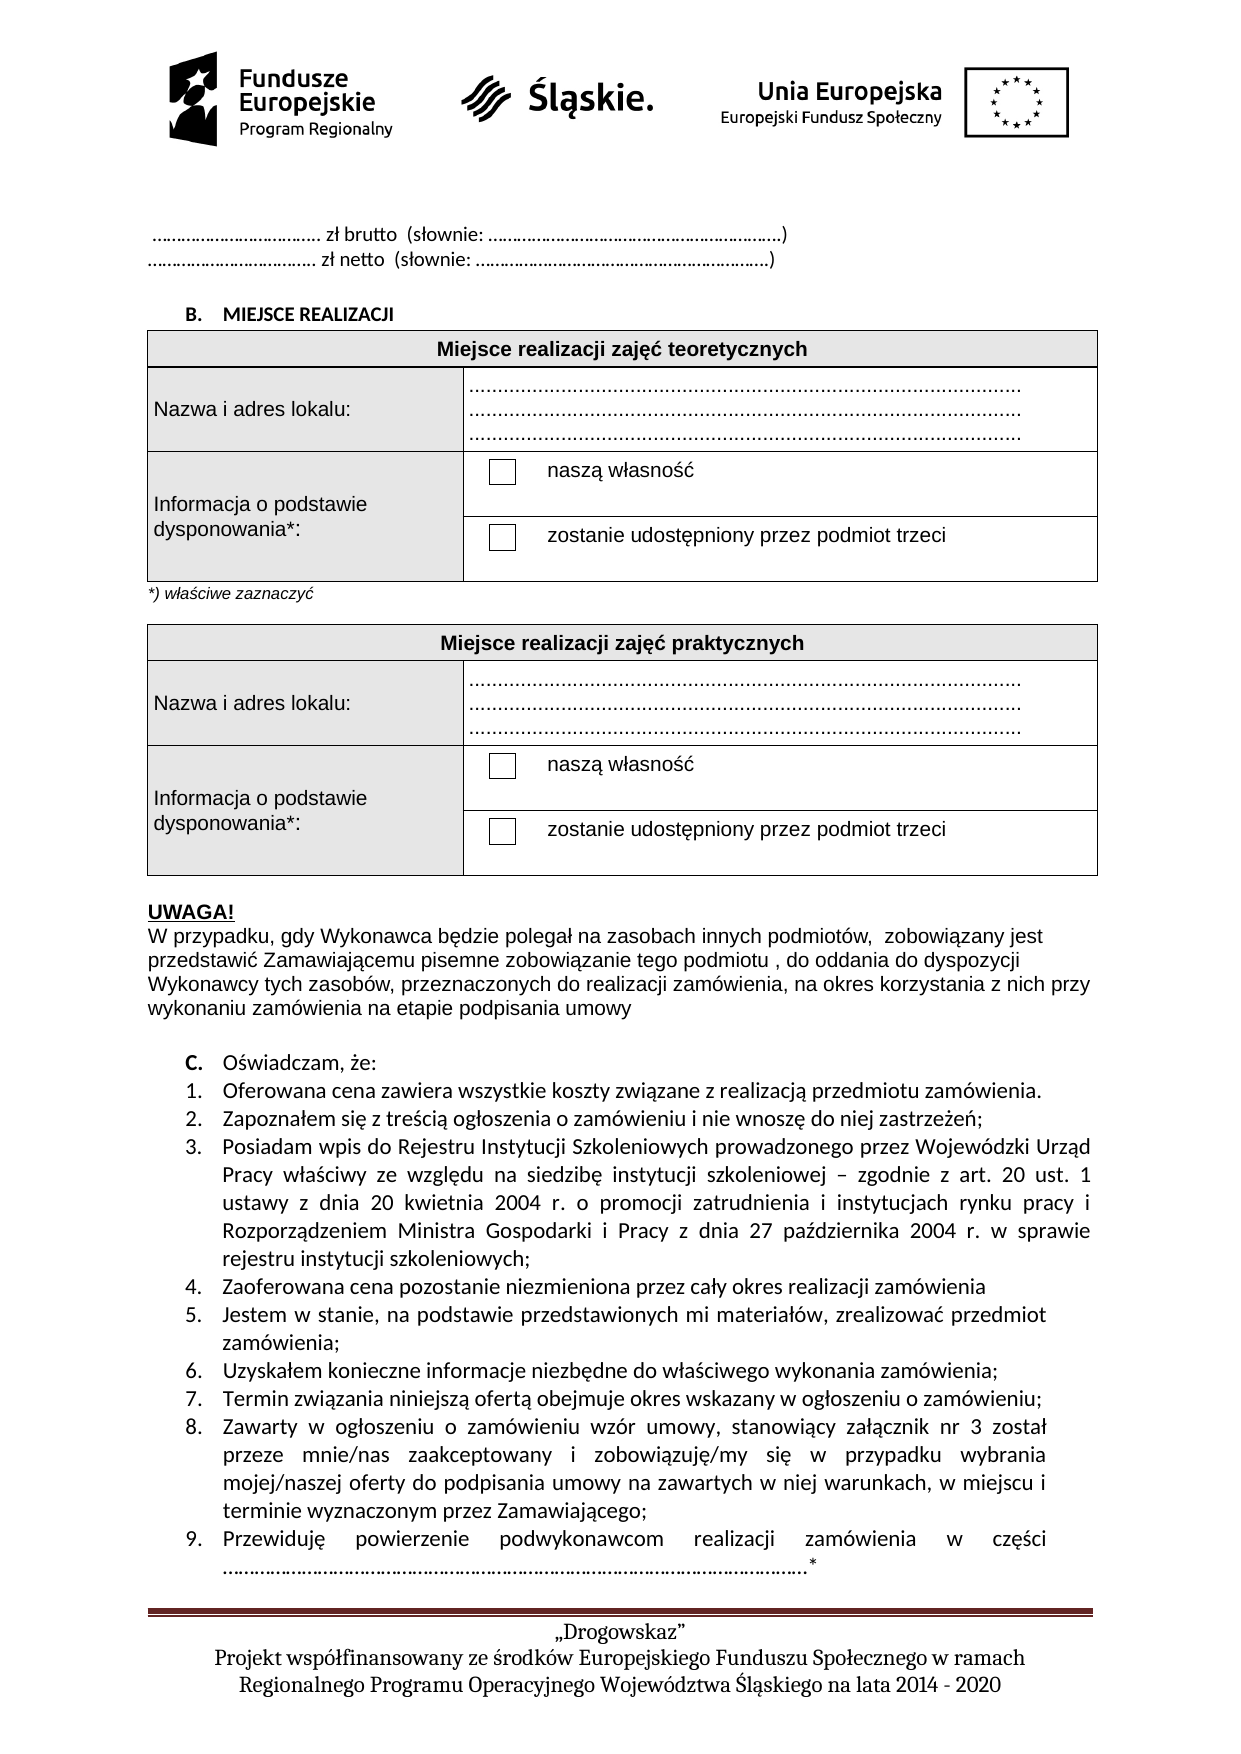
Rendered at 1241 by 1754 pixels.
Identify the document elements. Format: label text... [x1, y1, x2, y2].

table_cell zostanie udostępniony przez podmiot trzeci [541, 517, 1097, 581]
list Posiadam wpis do Rejestru Instytucji Szkoleniowych prowadzonego przez Wojewódzki Urząd Pracy właściwy ze względu na siedzibę instytucji szkoleniowej – zgodnie z art. 20 ust. 1 ustawy z dnia 20 kwietnia 2004 r. o promocji zatrudnienia i instytucjach rynku pracy i Rozporządzeniem Ministra Gospodarki i Pracy z dnia 27 października 2004 r. w sprawie rejestru instytucji szkoleniowych; [185, 1132, 1093, 1272]
list Oferowana cena zawiera wszystkie koszty związane z realizacją przedmiotu zamówienia. [185, 1076, 1048, 1104]
picture [147, 29, 1091, 168]
text *) właściwe zaznaczyć [148, 582, 1093, 603]
table_cell [464, 811, 541, 875]
text UWAGA! [148, 900, 1093, 924]
table_cell naszą własność [541, 746, 1097, 810]
table_cell Nazwa i adres lokalu: [148, 661, 463, 745]
table_cell zostanie udostępniony przez podmiot trzeci [541, 811, 1097, 875]
list Przewiduję powierzenie podwykonawcom realizacji zamówienia w części …………………………………………………………………………………………………* [185, 1524, 1048, 1580]
table_cell [464, 517, 541, 581]
list Oświadczam, że: [185, 1048, 1048, 1076]
table_header Miejsce realizacji zajęć teoretycznych [148, 331, 1097, 366]
list Zapoznałem się z treścią ogłoszenia o zamówieniu i nie wnoszę do niej zastrzeżeń; [185, 1104, 1048, 1132]
table_cell Nazwa i adres lokalu: [148, 368, 463, 451]
table_cell ................................................................................................ ................................................................................................ ................................................................................................ [464, 368, 1097, 451]
list Termin związania niniejszą ofertą obejmuje okres wskazany w ogłoszeniu o zamówieniu; [185, 1384, 1048, 1412]
text W przypadku, gdy Wykonawca będzie polegał na zasobach innych podmiotów, zobowiązany jest przedstawić Zamawiającemu pisemne zobowiązanie tego podmiotu , do oddania do dyspozycji Wykonawcy tych zasobów, przeznaczonych do realizacji zamówienia, na okres korzystania z nich przy wykonaniu zamówienia na etapie podpisania umowy [148, 924, 1093, 1020]
list Uzyskałem konieczne informacje niezbędne do właściwego wykonania zamówienia; [185, 1356, 1048, 1384]
list Jestem w stanie, na podstawie przedstawionych mi materiałów, zrealizować przedmiot zamówienia; [185, 1300, 1048, 1356]
table_cell ................................................................................................ ................................................................................................ ................................................................................................ [464, 661, 1097, 745]
list Zaoferowana cena pozostanie niezmieniona przez cały okres realizacji zamówienia [185, 1272, 1048, 1300]
list MIEJSCE REALIZACJI [185, 301, 1093, 326]
table_header Miejsce realizacji zajęć praktycznych [148, 625, 1097, 660]
table_cell Informacja o podstawie dysponowania*: [148, 746, 463, 875]
text …………………………….. zł netto (słownie: …………………………………………………….) [148, 246, 1093, 272]
table_cell Informacja o podstawie dysponowania*: [148, 452, 463, 581]
text …………………………….. zł brutto (słownie: …………………………………………………….) [148, 221, 1093, 246]
table_cell [464, 452, 541, 516]
table_cell naszą własność [541, 452, 1097, 516]
table_cell [464, 746, 541, 810]
list Zawarty w ogłoszeniu o zamówieniu wzór umowy, stanowiący załącznik nr 3 został przeze mnie/nas zaakceptowany i zobowiązuję/my się w przypadku wybrania mojej/naszej oferty do podpisania umowy na zawartych w niej warunkach, w miejscu i terminie wyznaczonym przez Zamawiającego; [185, 1412, 1048, 1524]
